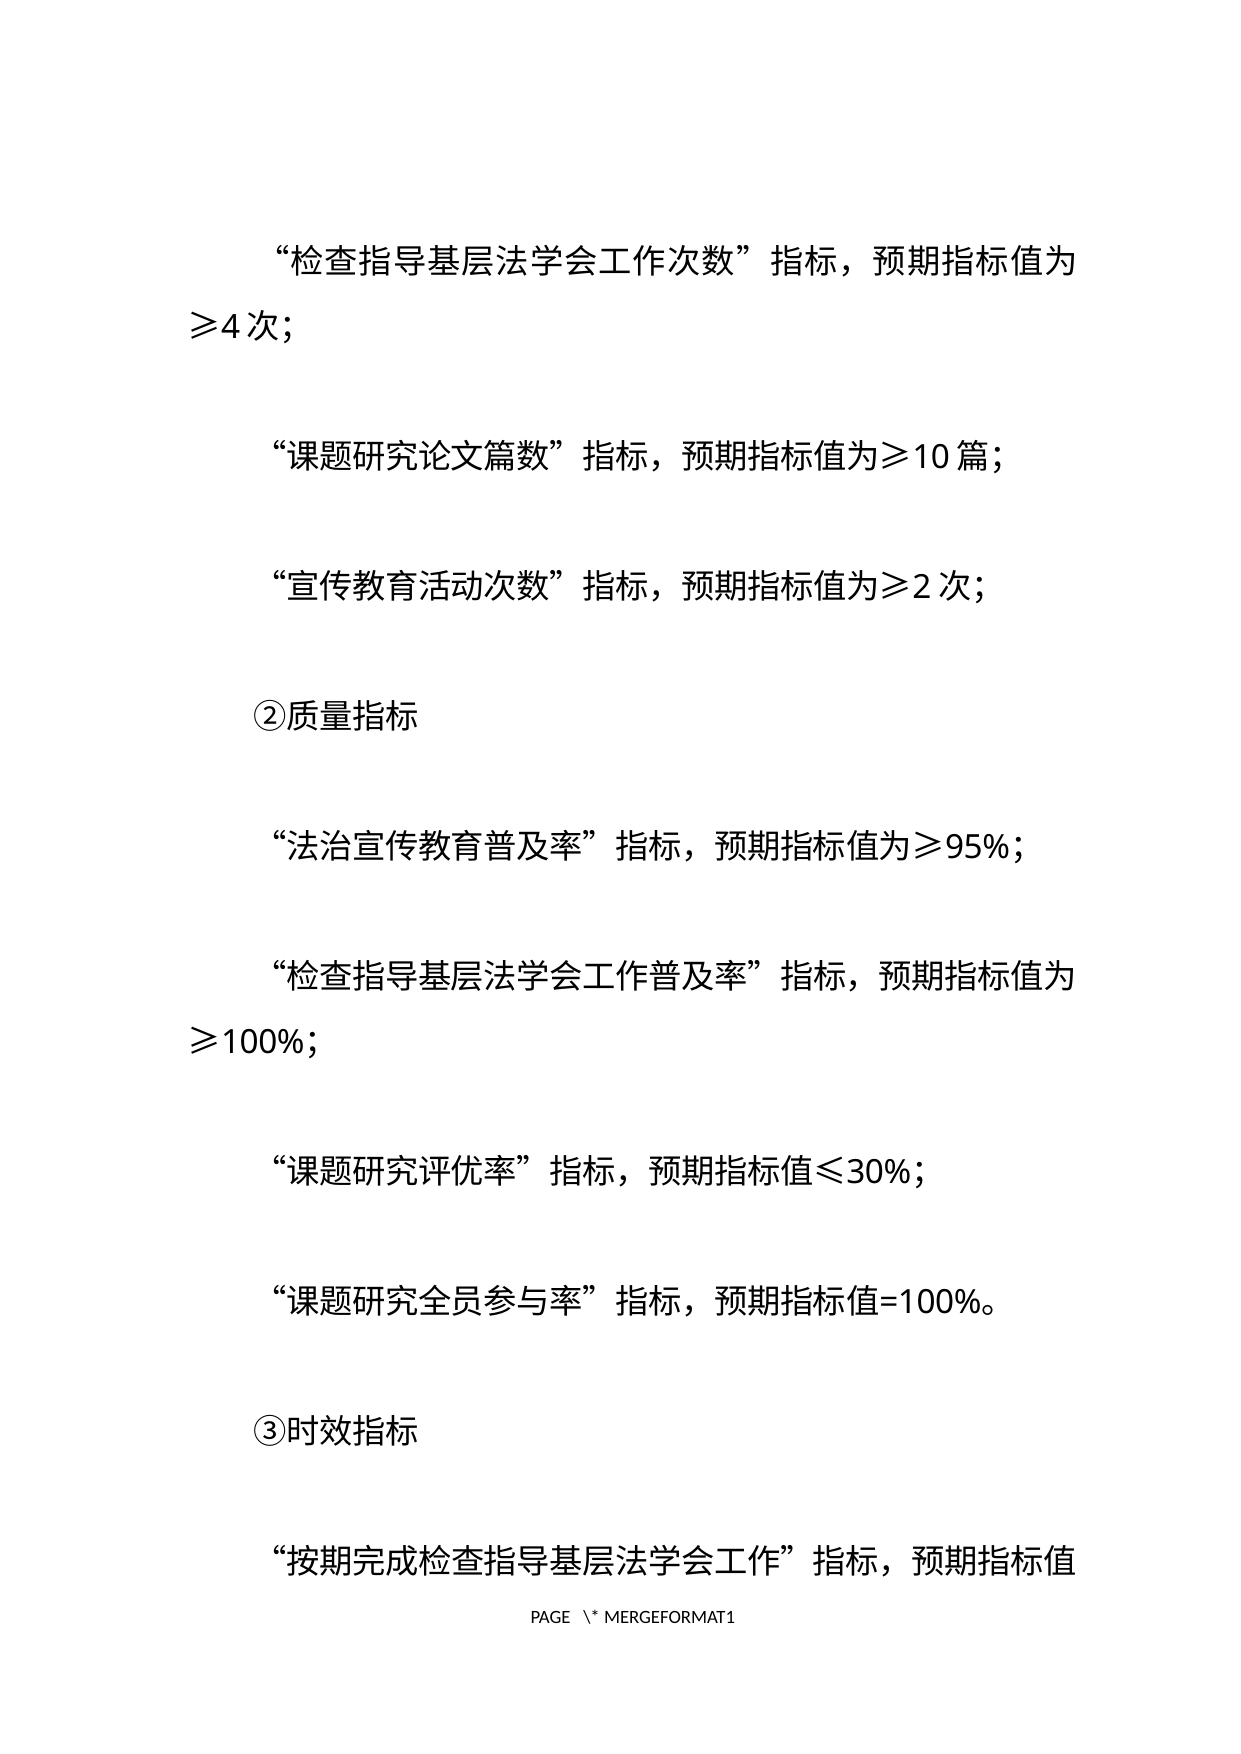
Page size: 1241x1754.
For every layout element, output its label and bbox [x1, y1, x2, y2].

text [187, 162, 1078, 1592]
